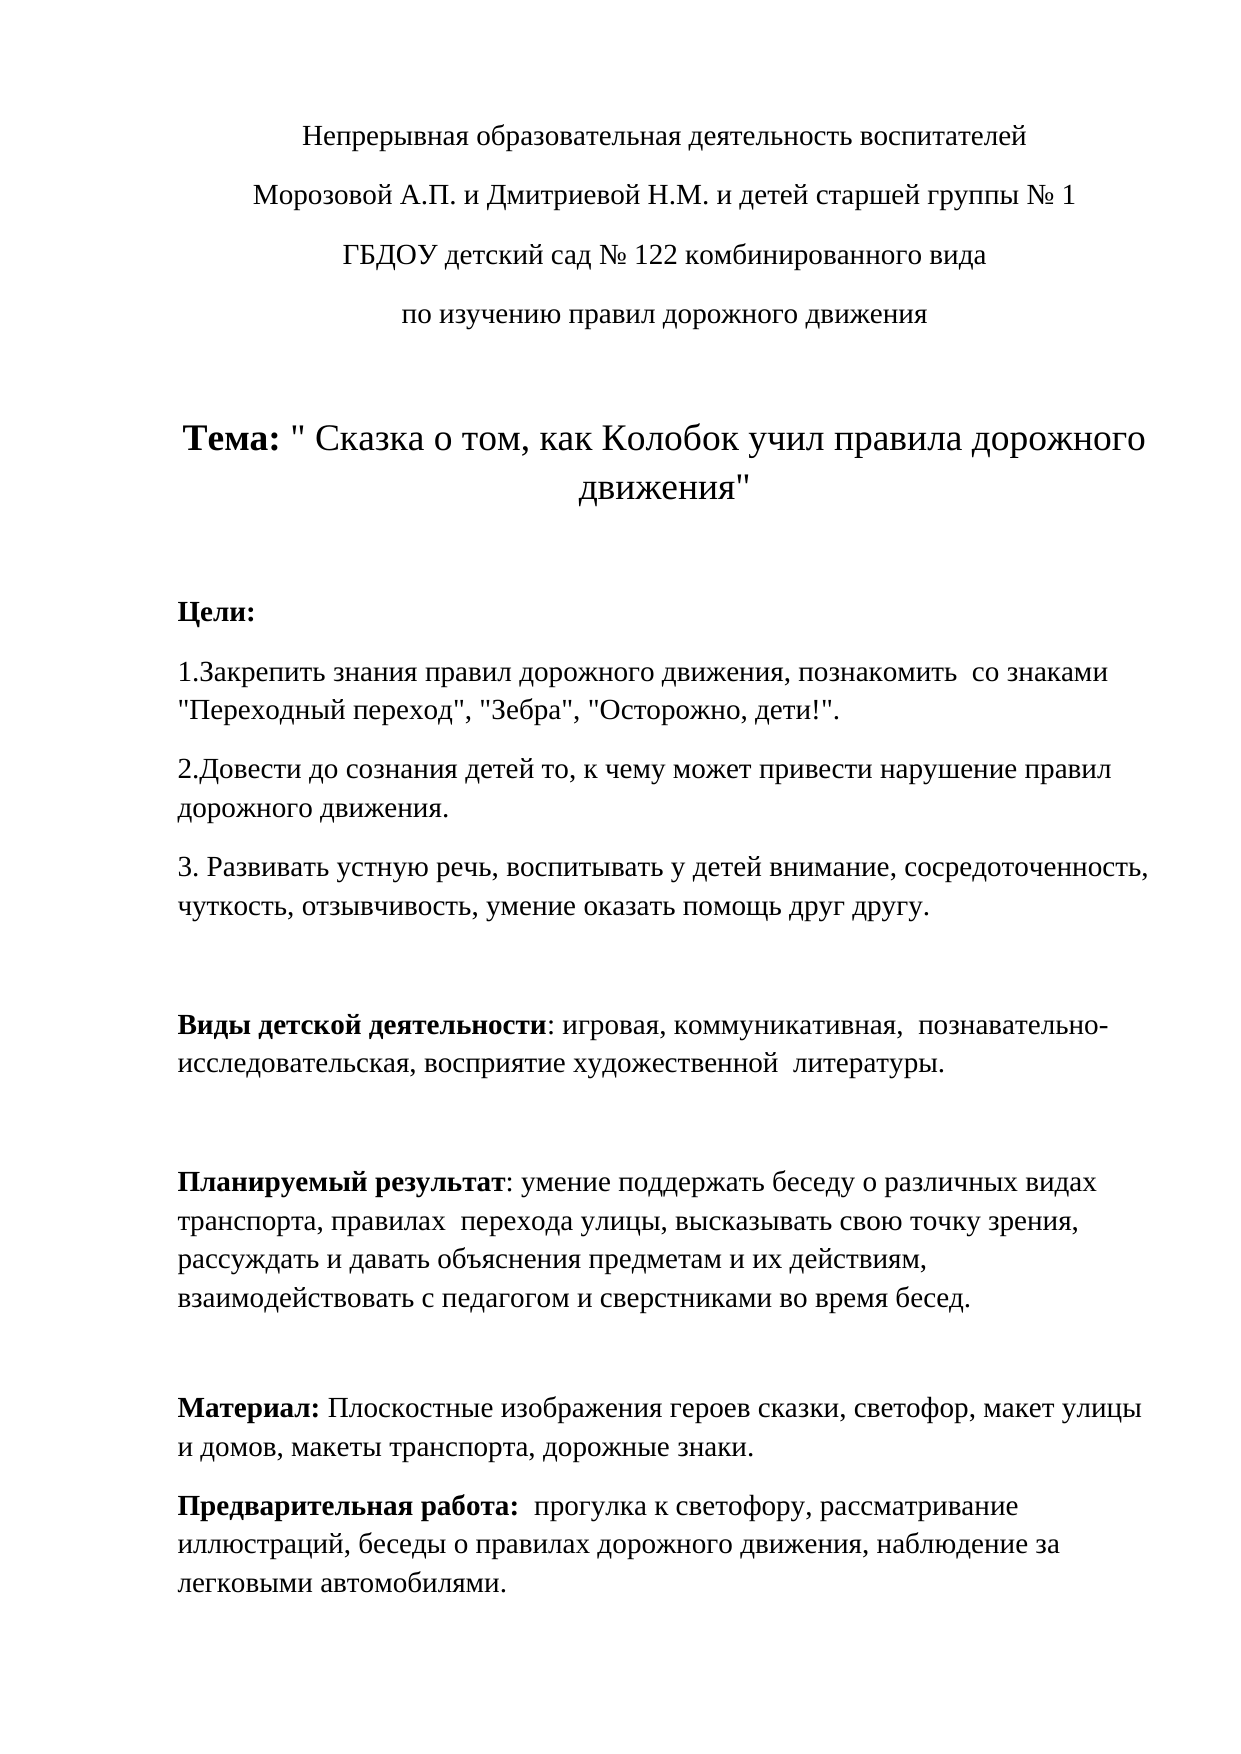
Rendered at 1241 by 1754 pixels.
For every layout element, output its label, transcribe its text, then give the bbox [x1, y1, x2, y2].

text Морозовой А.П. и Дмитриевой Н.М. и детей старшей группы № 1 [177, 177, 1152, 211]
text Предварительная работа: прогулка к светофору, рассматривание иллюстраций, беседы о правилах дорожного движения, наблюдение за легковыми автомобилями. [177, 1488, 1152, 1599]
text Цели: [177, 594, 1152, 628]
text 2.Довести до сознания детей то, к чему может привести нарушение правил дорожного движения. [177, 752, 1152, 824]
text Непрерывная образовательная деятельность воспитателей [177, 118, 1152, 152]
text ГБДОУ детский сад № 122 комбинированного вида [177, 237, 1152, 270]
text Материал: Плоскостные изображения героев сказки, светофор, макет улицы и домов, макеты транспорта, дорожные знаки. [177, 1390, 1152, 1462]
text 3. Развивать устную речь, воспитывать у детей внимание, сосредоточенность, чуткость, отзывчивость, умение оказать помощь друг другу. [177, 849, 1152, 922]
text Виды детской деятельности: игровая, коммуникативная, познавательно-исследовательская, восприятие художественной литературы. [177, 1007, 1152, 1079]
text Планируемый результат: умение поддержать беседу о различных видах транспорта, правилах перехода улицы, высказывать свою точку зрения, рассуждать и давать объяснения предметам и их действиям, взаимодействовать с педагогом и сверстниками во время бесед. [177, 1164, 1152, 1313]
text по изучению правил дорожного движения [177, 296, 1152, 330]
text 1.Закрепить знания правил дорожного движения, познакомить со знаками "Переходный переход", "Зебра", "Осторожно, дети!". [177, 654, 1152, 726]
text Тема: " Сказка о том, как Колобок учил правила дорожного движения" [177, 415, 1152, 508]
